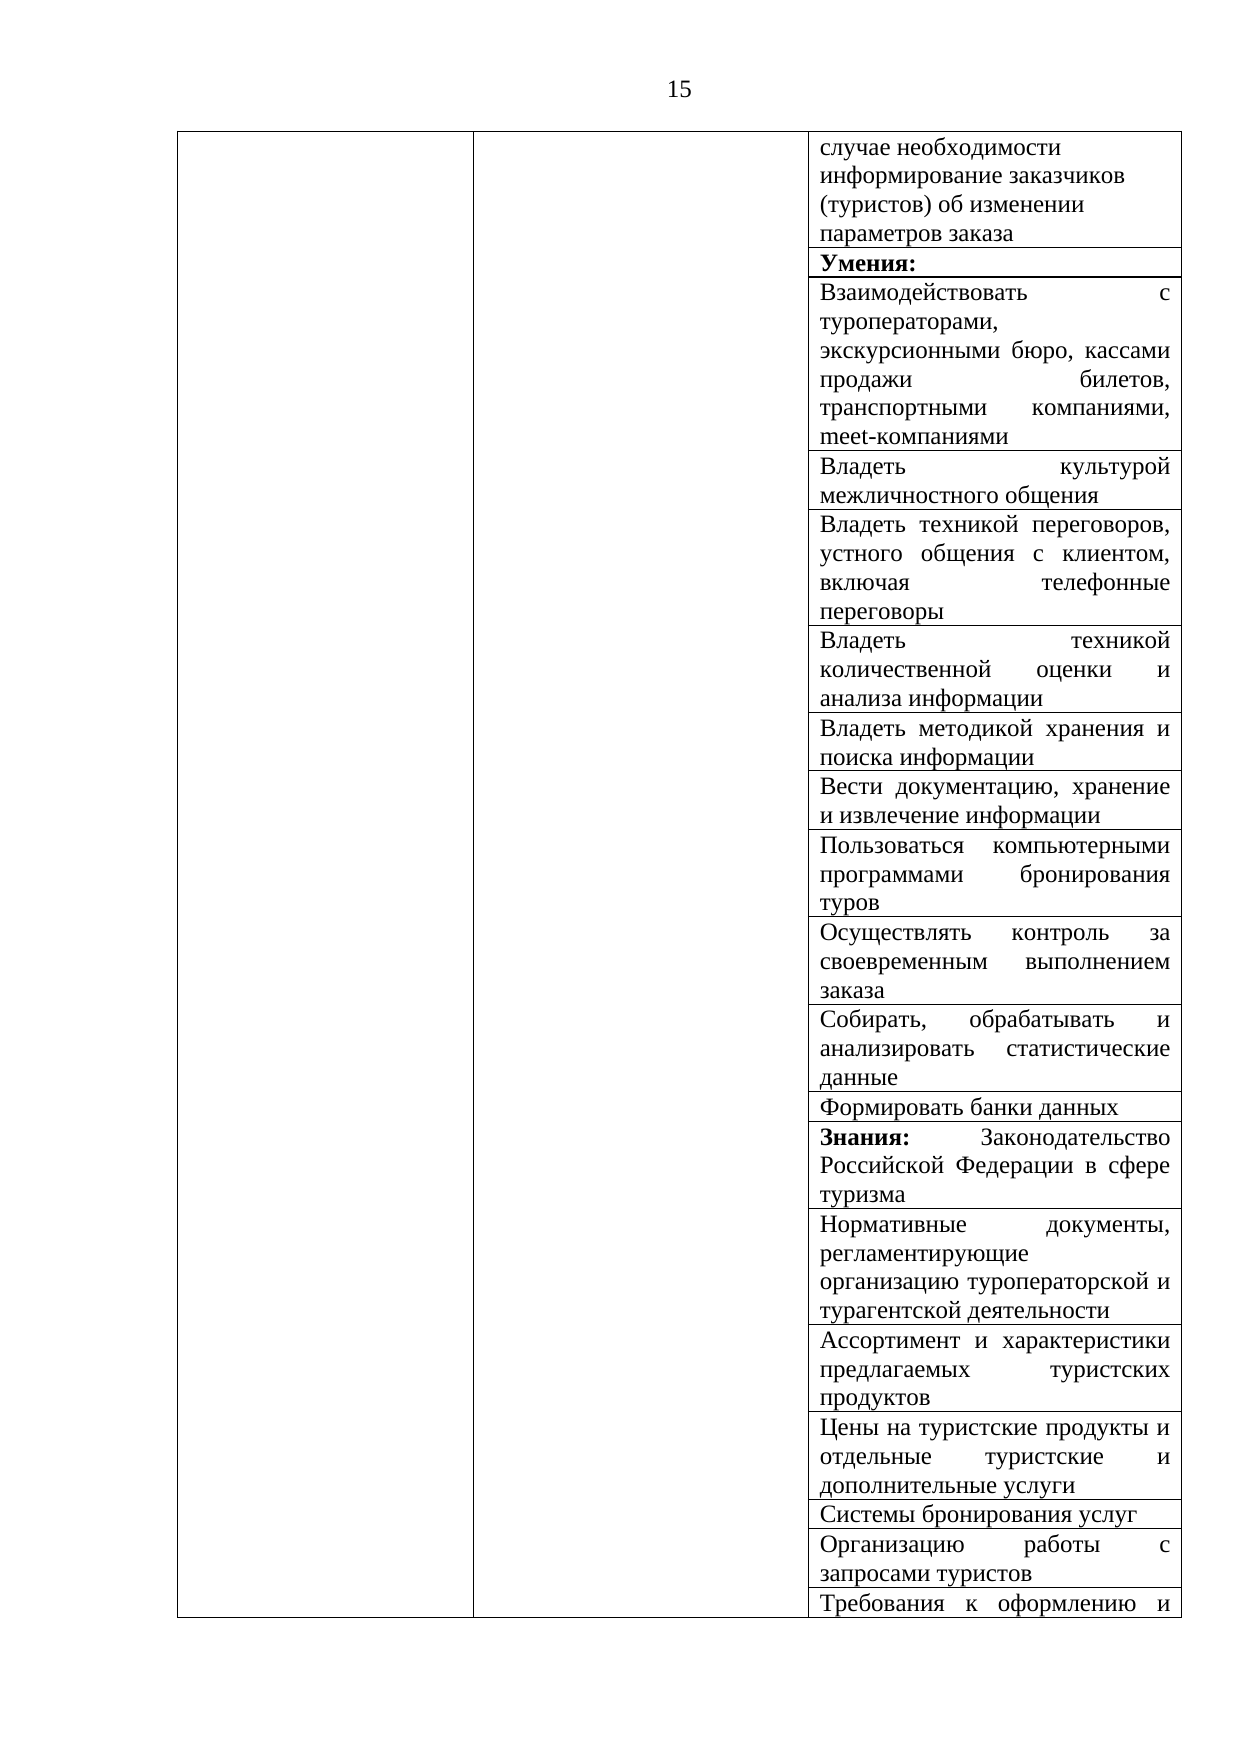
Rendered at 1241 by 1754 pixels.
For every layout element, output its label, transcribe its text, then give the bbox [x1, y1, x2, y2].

table_cell Пользоваться компьютерными программами бронирования туров [809, 830, 1181, 916]
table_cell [809, 1588, 1181, 1617]
table_cell Знания: Законодательство Российской Федерации в сфере туризма [809, 1122, 1181, 1208]
table_cell Владеть культурой межличностного общения [809, 451, 1181, 508]
table_cell Собирать, обрабатывать и анализировать статистические данные [809, 1005, 1181, 1091]
table_cell Взаимодействовать с туроператорами, экскурсионными бюро, кассами продажи билетов, транспортными компаниями, meet-компаниями [809, 278, 1181, 450]
table_cell Умения: [809, 248, 1181, 276]
table_cell Вести документацию, хранение и извлечение информации [809, 771, 1181, 829]
table_cell Владеть методикой хранения и поиска информации [809, 713, 1181, 770]
table_cell Цены на туристские продукты и отдельные туристские и дополнительные услуги [809, 1412, 1181, 1498]
table_cell Организацию работы с запросами туристов [809, 1529, 1181, 1587]
table_cell Системы бронирования услуг [809, 1500, 1181, 1528]
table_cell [809, 132, 1181, 247]
table_cell Формировать банки данных [809, 1092, 1181, 1121]
table_cell Владеть техникой количественной оценки и анализа информации [809, 626, 1181, 712]
table_cell Нормативные документы, регламентирующие организацию туроператорской и турагентской деятельности [809, 1209, 1181, 1324]
table_cell Ассортимент и характеристики предлагаемых туристских продуктов [809, 1325, 1181, 1411]
table_cell Владеть техникой переговоров, устного общения с клиентом, включая телефонные переговоры [809, 510, 1181, 624]
table_cell Осуществлять контроль за своевременным выполнением заказа [809, 917, 1181, 1003]
